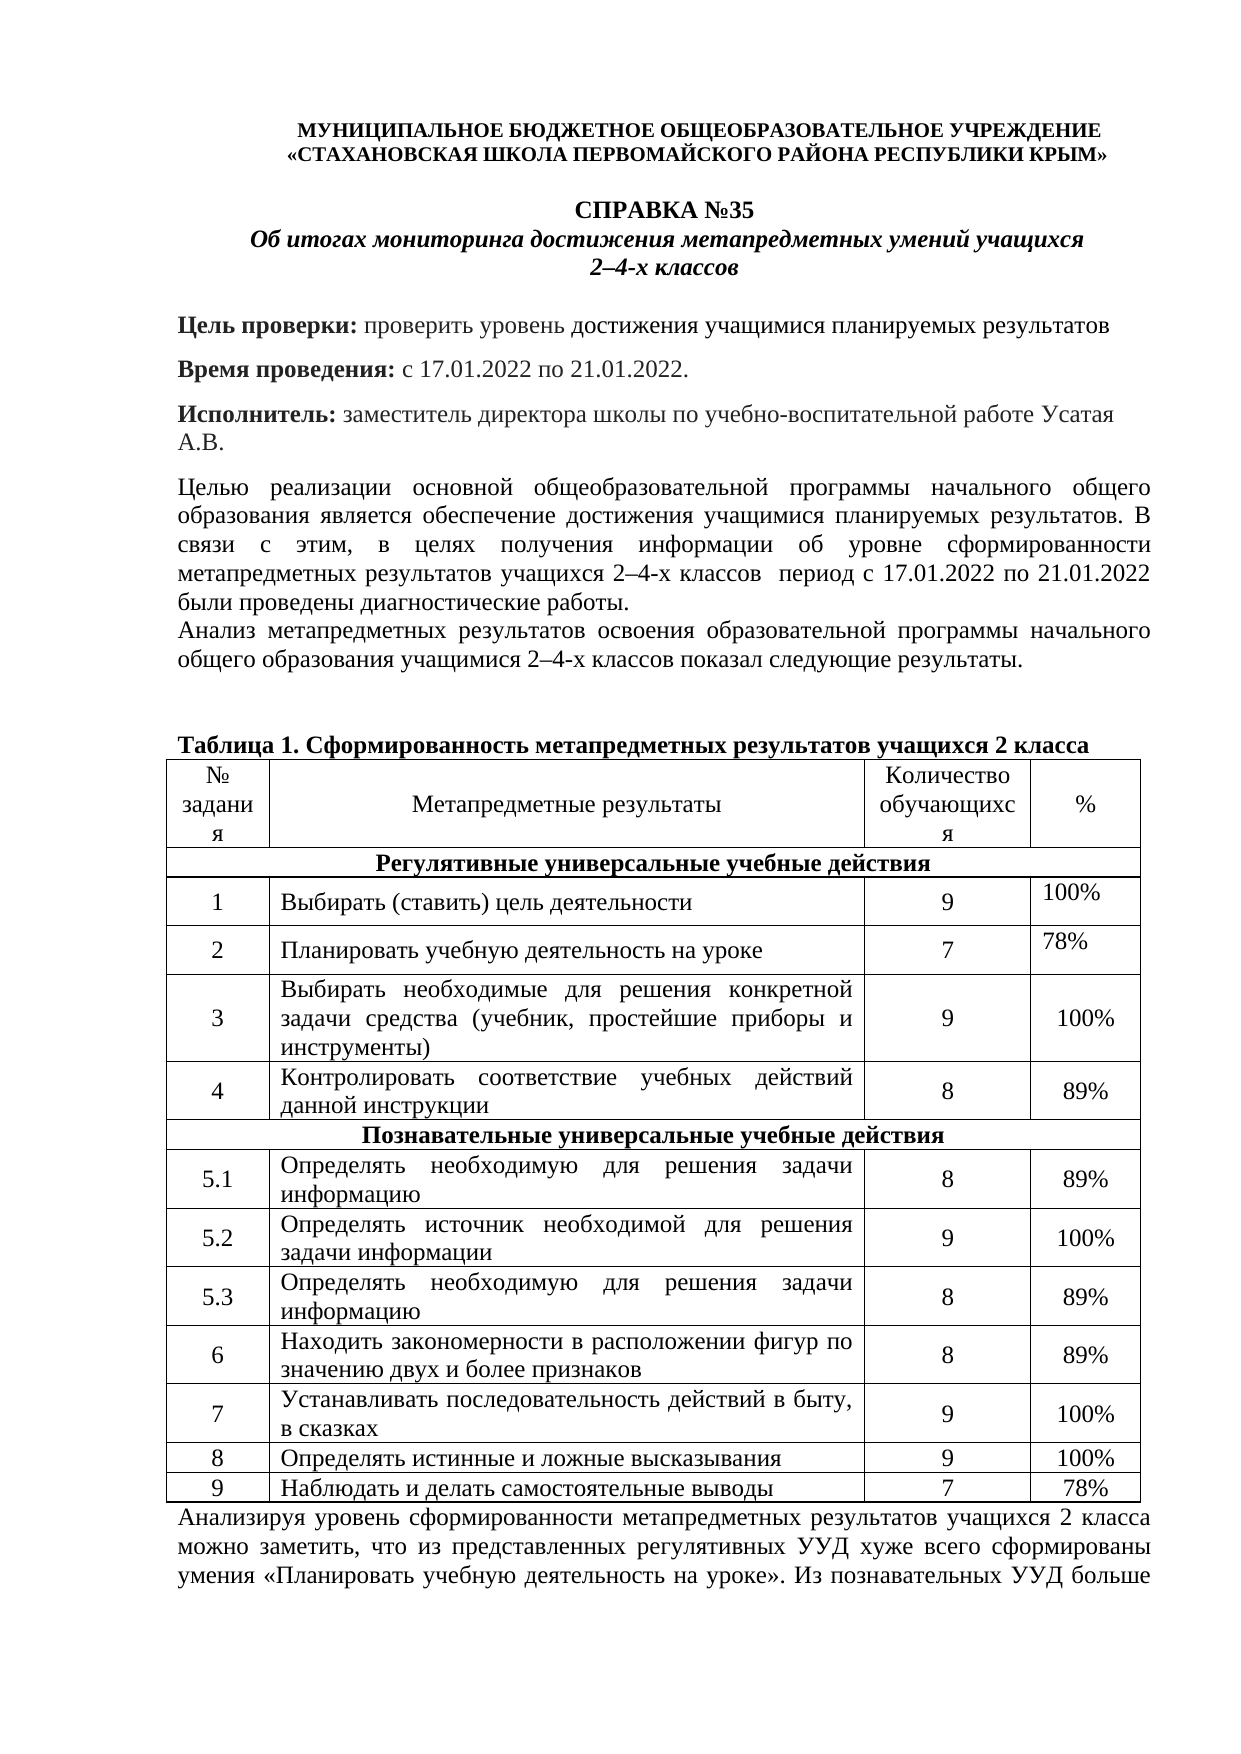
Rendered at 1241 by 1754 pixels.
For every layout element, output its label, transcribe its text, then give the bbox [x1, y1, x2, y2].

table_cell 8 [865, 1150, 1030, 1208]
table_cell 7 [167, 1384, 269, 1442]
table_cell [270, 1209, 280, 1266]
table_cell 89% [1031, 1267, 1140, 1325]
table_cell 8 [865, 1062, 1030, 1119]
table_cell Находить закономерности в расположении фигур по значению двух и более признаков [270, 1326, 864, 1383]
table_header % [1031, 760, 1140, 847]
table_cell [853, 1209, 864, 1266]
table_cell 89% [1031, 1062, 1140, 1119]
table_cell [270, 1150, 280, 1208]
table_cell 100% [1031, 975, 1140, 1061]
table_cell 2 [167, 926, 269, 973]
text «СТАХАНОВСКАЯ ШКОЛА ПЕРВОМАЙСКОГО РАЙОНА РЕСПУБЛИКИ КРЫМ» [177, 142, 1152, 166]
table_cell 4 [167, 1062, 269, 1119]
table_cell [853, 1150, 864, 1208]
table_cell 8 [865, 1326, 1030, 1383]
table_cell 9 [865, 1384, 1030, 1442]
table_cell Устанавливать последовательность действий в быту, в сказках [270, 1384, 864, 1442]
table_cell Планировать учебную деятельность на уроке [270, 926, 864, 973]
table_cell 100% [1031, 1209, 1140, 1266]
table_header Метапредметные результаты [270, 760, 864, 847]
table_cell 5.3 [167, 1267, 269, 1325]
table_header Количество обучающихся [865, 760, 1030, 847]
table_cell 3 [167, 975, 269, 1061]
table_cell 9 [865, 878, 1030, 925]
table_cell 9 [865, 1209, 1030, 1266]
table_cell Наблюдать и делать самостоятельные выводы [270, 1473, 864, 1501]
table_cell Контролировать соответствие учебных действий данной инструкции [270, 1062, 864, 1119]
table_cell Познавательные универсальные учебные действия [167, 1120, 1140, 1149]
table_cell Определять истинные и ложные высказывания [270, 1443, 864, 1472]
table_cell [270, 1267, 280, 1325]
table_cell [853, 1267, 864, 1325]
text Цель проверки: проверить уровень достижения учащимися планируемых результатов [177, 310, 1152, 339]
table_cell 89% [1031, 1150, 1140, 1208]
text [177, 1502, 1152, 1589]
table_cell 9 [865, 975, 1030, 1061]
table_cell 7 [865, 1473, 1030, 1501]
text Целью реализации основной общеобразовательной программы начального общего образования является обеспечение достижения учащимися планируемых результатов. В связи с этим, в целях получения информации об уровне сформированности метапредметных результатов учащихся 2–4-х классов период с 17.01.2022 по 21.01.2022 были проведены диагностические работы. [177, 472, 1152, 616]
table_cell 1 [167, 878, 269, 925]
text Об итогах мониторинга достижения метапредметных умений учащихся [177, 224, 1152, 252]
table_header № задания [167, 760, 269, 847]
table_cell 8 [865, 1267, 1030, 1325]
table_cell 8 [167, 1443, 269, 1472]
table_cell 5.2 [167, 1209, 269, 1266]
table_cell 100% [1031, 878, 1140, 925]
table_cell 5.1 [167, 1150, 269, 1208]
text Время проведения: с 17.01.2022 по 21.01.2022. [177, 354, 1152, 383]
table_cell 7 [865, 926, 1030, 973]
text 2–4-х классов [177, 252, 1152, 281]
table_cell Выбирать необходимые для решения конкретной задачи средства (учебник, простейшие приборы и инструменты) [270, 975, 864, 1061]
table_cell 9 [167, 1473, 269, 1501]
text Таблица 1. Сформированность метапредметных результатов учащихся 2 класса [177, 731, 1152, 759]
table_cell 100% [1031, 1384, 1140, 1442]
table_cell 78% [1031, 926, 1140, 973]
table_cell 6 [167, 1326, 269, 1383]
text Анализ метапредметных результатов освоения образовательной программы начального общего образования учащимися 2–4-х классов показал следующие результаты. [177, 616, 1152, 673]
table_cell 78% [1031, 1473, 1140, 1501]
table_cell 89% [1031, 1326, 1140, 1383]
table_cell 9 [865, 1443, 1030, 1472]
text МУНИЦИПАЛЬНОЕ БЮДЖЕТНОЕ ОБЩЕОБРАЗОВАТЕЛЬНОЕ УЧРЕЖДЕНИЕ [177, 118, 1152, 142]
text СПРАВКА №35 [177, 195, 1152, 224]
table_cell Выбирать (ставить) цель деятельности [270, 878, 864, 925]
table_cell Регулятивные универсальные учебные действия [167, 848, 1140, 876]
text Исполнитель: заместитель директора школы по учебно-воспитательной работе Усатая А.В. [177, 399, 1152, 456]
table_cell 100% [1031, 1443, 1140, 1472]
